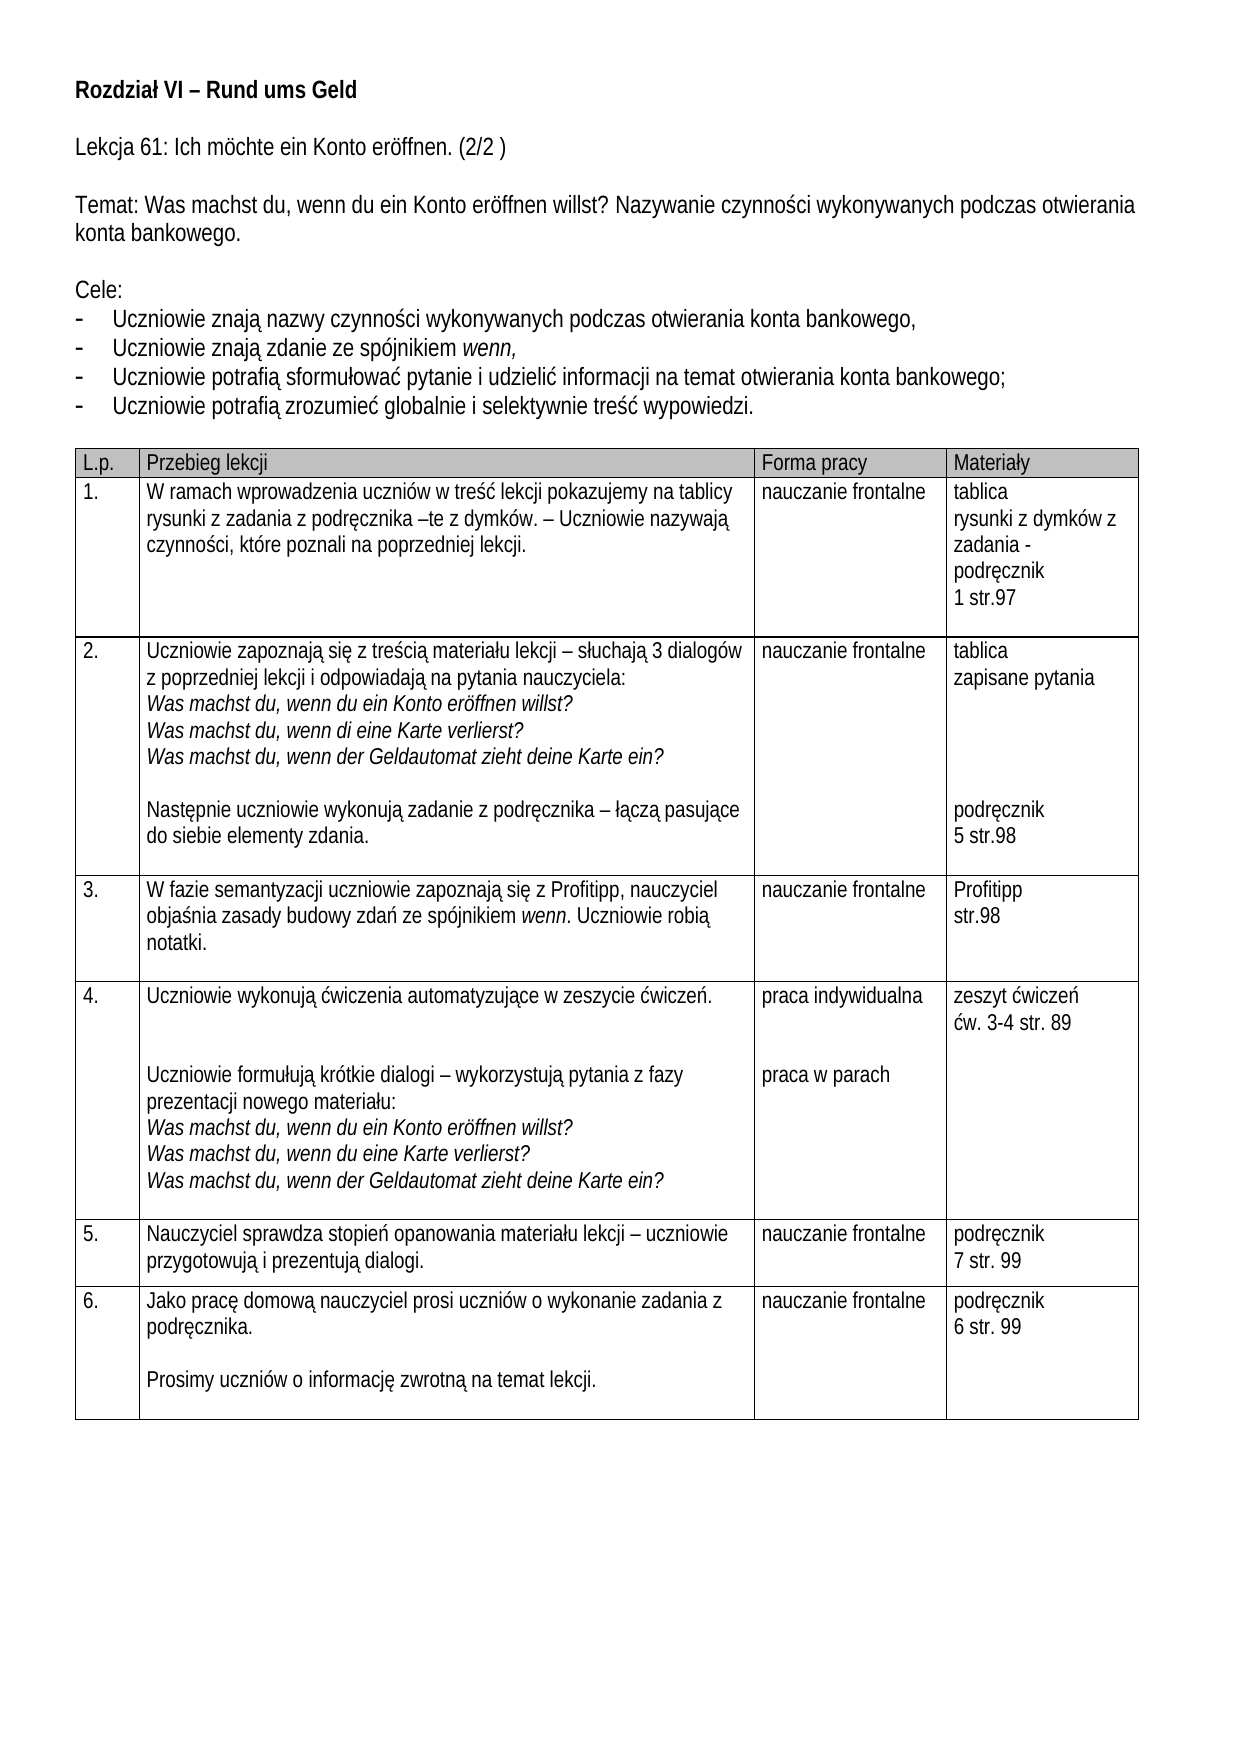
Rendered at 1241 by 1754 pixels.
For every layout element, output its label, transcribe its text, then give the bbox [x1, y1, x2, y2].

table_header Materiały [947, 449, 1138, 477]
table_cell 4. [76, 982, 139, 1219]
table_cell nauczanie frontalne [755, 478, 946, 636]
table_cell 2. [76, 638, 139, 875]
table_cell 3. [76, 876, 139, 981]
table_cell nauczanie frontalne [755, 638, 946, 875]
table_cell 5. [76, 1220, 139, 1286]
table_cell nauczanie frontalne [755, 876, 946, 981]
table_header L.p. [76, 449, 139, 477]
table_cell tablica zapisane pytania podręcznik 5 str.98 [947, 638, 1138, 875]
table_header Przebieg lekcji [140, 449, 754, 477]
text Cele: [75, 276, 1165, 304]
table_cell Uczniowie zapoznają się z treścią materiału lekcji – słuchają 3 dialogów z poprzedniej lekcji i odpowiadają na pytania nauczyciela: Was machst du, wenn du ein Konto eröffnen willst? Was machst du, wenn di eine Karte verlierst? Was machst du, wenn der Geldautomat zieht deine Karte ein? Następnie uczniowie wykonują zadanie z podręcznika – łączą pasujące do siebie elementy zdania. [140, 638, 754, 875]
table_cell podręcznik 6 str. 99 [947, 1287, 1138, 1418]
table_cell W ramach wprowadzenia uczniów w treść lekcji pokazujemy na tablicy rysunki z zadania z podręcznika –te z dymków. – Uczniowie nazywają czynności, które poznali na poprzedniej lekcji. [140, 478, 754, 636]
list Uczniowie znają zdanie ze spójnikiem wenn, [75, 333, 1165, 362]
table_cell Uczniowie wykonują ćwiczenia automatyzujące w zeszycie ćwiczeń. Uczniowie formułują krótkie dialogi – wykorzystują pytania z fazy prezentacji nowego materiału: Was machst du, wenn du ein Konto eröffnen willst? Was machst du, wenn du eine Karte verlierst? Was machst du, wenn der Geldautomat zieht deine Karte ein? [140, 982, 754, 1219]
list Uczniowie potrafią sformułować pytanie i udzielić informacji na temat otwierania konta bankowego; [75, 362, 1165, 391]
list Uczniowie znają nazwy czynności wykonywanych podczas otwierania konta bankowego, [75, 304, 1165, 333]
table_cell W fazie semantyzacji uczniowie zapoznają się z Profitipp, nauczyciel objaśnia zasady budowy zdań ze spójnikiem wenn. Uczniowie robią notatki. [140, 876, 754, 981]
table_cell zeszyt ćwiczeń ćw. 3-4 str. 89 [947, 982, 1138, 1219]
text Rozdział VI – Rund ums Geld [75, 75, 1165, 104]
text Lekcja 61: Ich möchte ein Konto eröffnen. (2/2 ) [75, 132, 1165, 161]
list Uczniowie potrafią zrozumieć globalnie i selektywnie treść wypowiedzi. [75, 391, 1165, 419]
table_cell nauczanie frontalne [755, 1220, 946, 1286]
table_cell podręcznik 7 str. 99 [947, 1220, 1138, 1286]
table_cell Profitipp str.98 [947, 876, 1138, 981]
table_cell 1. [76, 478, 139, 636]
table_cell praca indywidualna praca w parach [755, 982, 946, 1219]
table_header Forma pracy [755, 449, 946, 477]
table_cell nauczanie frontalne [755, 1287, 946, 1418]
table_cell Jako pracę domową nauczyciel prosi uczniów o wykonanie zadania z podręcznika. Prosimy uczniów o informację zwrotną na temat lekcji. [140, 1287, 754, 1418]
text Temat: Was machst du, wenn du ein Konto eröffnen willst? Nazywanie czynności wykonywanych podczas otwierania konta bankowego. [75, 189, 1165, 247]
table_cell 6. [76, 1287, 139, 1418]
table_cell Nauczyciel sprawdza stopień opanowania materiału lekcji – uczniowie przygotowują i prezentują dialogi. [140, 1220, 754, 1286]
table_cell tablica rysunki z dymków z zadania - podręcznik 1 str.97 [947, 478, 1138, 636]
